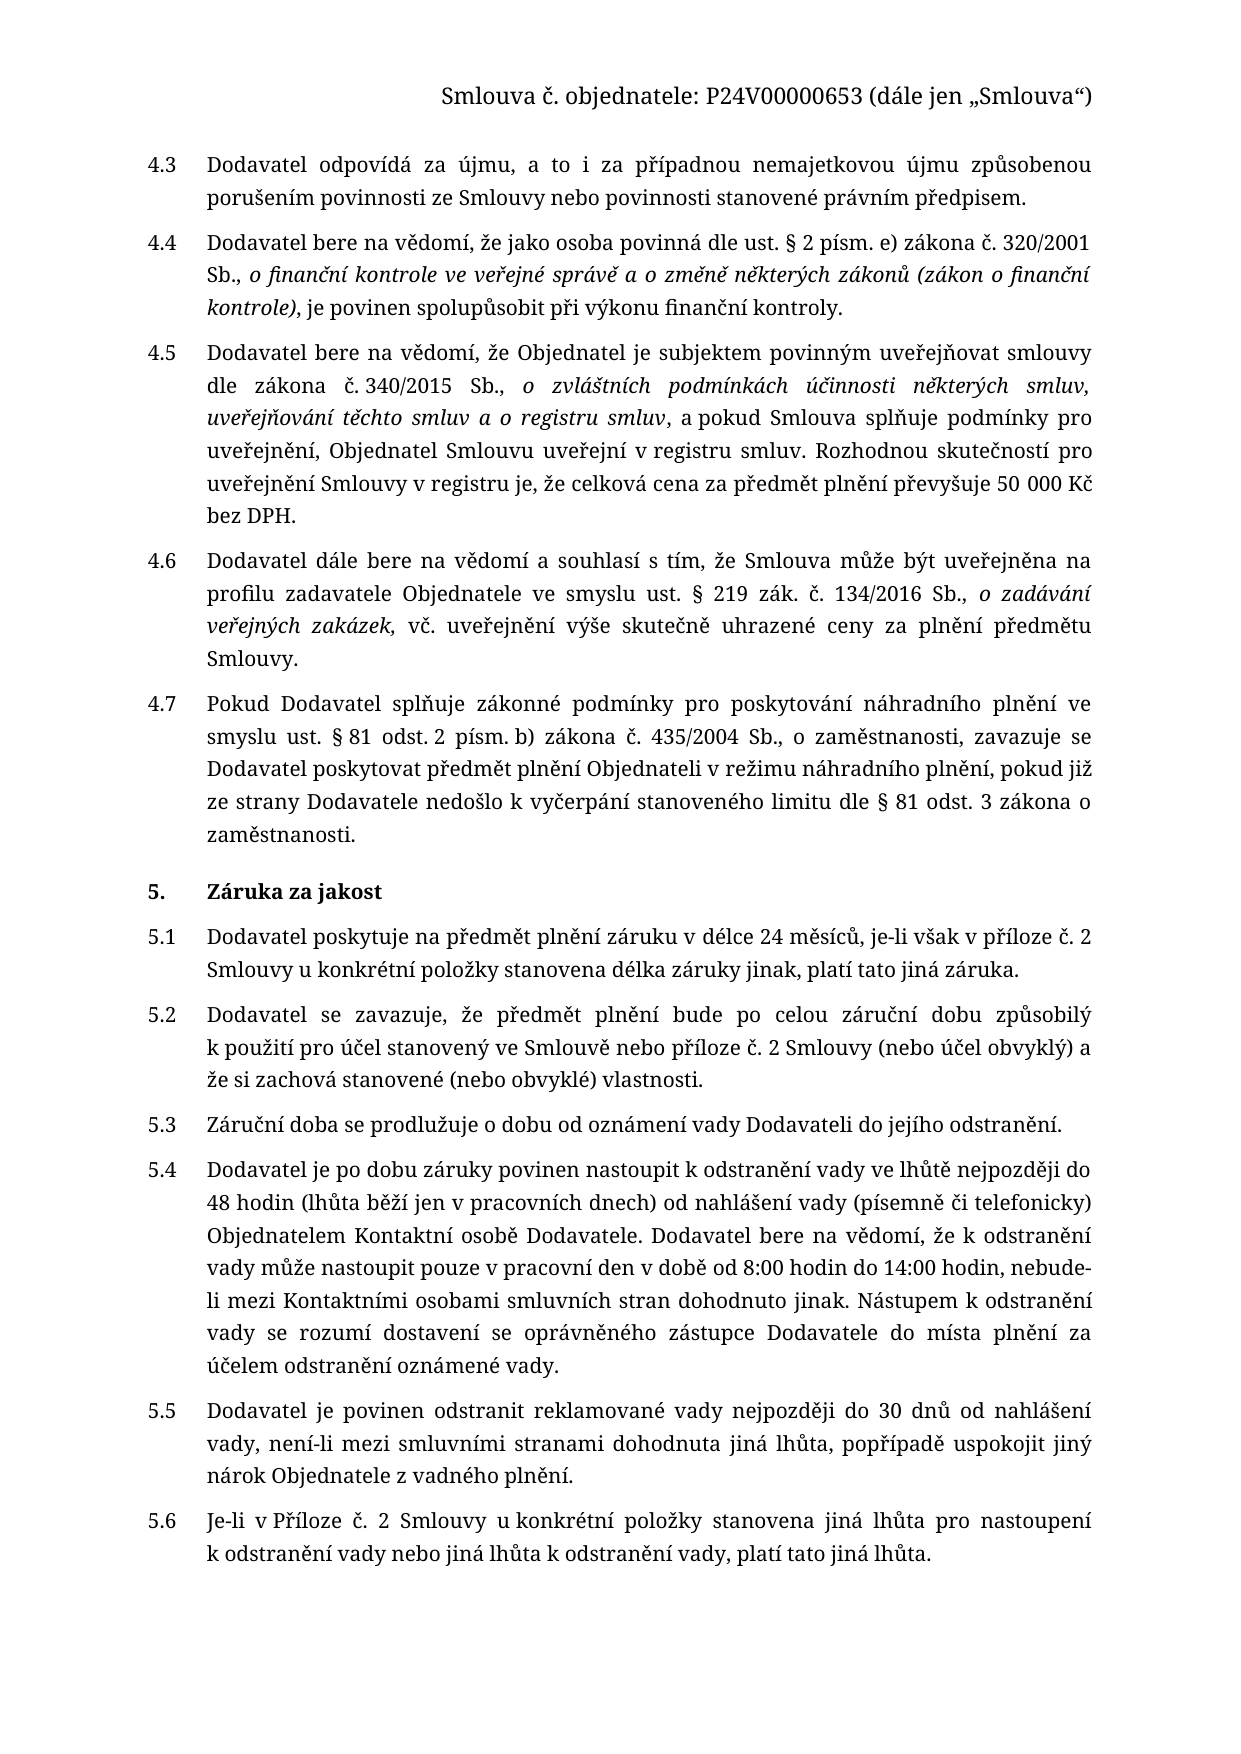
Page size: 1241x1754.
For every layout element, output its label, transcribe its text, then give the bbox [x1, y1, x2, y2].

list Dodavatel se zavazuje, že předmět plnění bude po celou záruční dobu způsobilý k použití pro účel stanovený ve Smlouvě nebo příloze č. 2 Smlouvy (nebo účel obvyklý) a že si zachová stanovené (nebo obvyklé) vlastnosti. [148, 1000, 1093, 1094]
list Dodavatel bere na vědomí, že jako osoba povinná dle ust. § 2 písm. e) zákona č. 320/2001 Sb., o finanční kontrole ve veřejné správě a o změně některých zákonů (zákon o finanční kontrole), je povinen spolupůsobit při výkonu finanční kontroly. [148, 228, 1093, 322]
list Dodavatel dále bere na vědomí a souhlasí s tím, že Smlouva může být uveřejněna na profilu zadavatele Objednatele ve smyslu ust. § 219 zák. č. 134/2016 Sb., o zadávání veřejných zakázek, vč. uveřejnění výše skutečně uhrazené ceny za plnění předmětu Smlouvy. [148, 546, 1093, 673]
list Dodavatel poskytuje na předmět plnění záruku v délce 24 měsíců, je-li však v příloze č. 2 Smlouvy u konkrétní položky stanovena délka záruky jinak, platí tato jiná záruka. [148, 922, 1093, 983]
list Záruční doba se prodlužuje o dobu od oznámení vady Dodavateli do jejího odstranění. [148, 1110, 1093, 1139]
list Je-li v Příloze č. 2 Smlouvy u konkrétní položky stanovena jiná lhůta pro nastoupení k odstranění vady nebo jiná lhůta k odstranění vady, platí tato jiná lhůta. [148, 1507, 1093, 1568]
list Záruka za jakost [148, 877, 1093, 906]
list Dodavatel bere na vědomí, že Objednatel je subjektem povinným uveřejňovat smlouvy dle zákona č. 340/2015 Sb., o zvláštních podmínkách účinnosti některých smluv, uveřejňování těchto smluv a o registru smluv, a pokud Smlouva splňuje podmínky pro uveřejnění, Objednatel Smlouvu uveřejní v registru smluv. Rozhodnou skutečností pro uveřejnění Smlouvy v registru je, že celková cena za předmět plnění převyšuje 50 000 Kč bez DPH. [148, 338, 1093, 530]
list Dodavatel odpovídá za újmu, a to i za případnou nemajetkovou újmu způsobenou porušením povinnosti ze Smlouvy nebo povinnosti stanovené právním předpisem. [148, 150, 1093, 211]
list Dodavatel je po dobu záruky povinen nastoupit k odstranění vady ve lhůtě nejpozději do 48 hodin (lhůta běží jen v pracovních dnech) od nahlášení vady (písemně či telefonicky) Objednatelem Kontaktní osobě Dodavatele. Dodavatel bere na vědomí, že k odstranění vady může nastoupit pouze v pracovní den v době od 8:00 hodin do 14:00 hodin, nebude-li mezi Kontaktními osobami smluvních stran dohodnuto jinak. Nástupem k odstranění vady se rozumí dostavení se oprávněného zástupce Dodavatele do místa plnění za účelem odstranění oznámené vady. [148, 1156, 1093, 1379]
list Dodavatel je povinen odstranit reklamované vady nejpozději do 30 dnů od nahlášení vady, není-li mezi smluvními stranami dohodnuta jiná lhůta, popřípadě uspokojit jiný nárok Objednatele z vadného plnění. [148, 1396, 1093, 1490]
list Pokud Dodavatel splňuje zákonné podmínky pro poskytování náhradního plnění ve smyslu ust. § 81 odst. 2 písm. b) zákona č. 435/2004 Sb., o zaměstnanosti, zavazuje se Dodavatel poskytovat předmět plnění Objednateli v režimu náhradního plnění, pokud již ze strany Dodavatele nedošlo k vyčerpání stanoveného limitu dle § 81 odst. 3 zákona o zaměstnanosti. [148, 689, 1093, 848]
